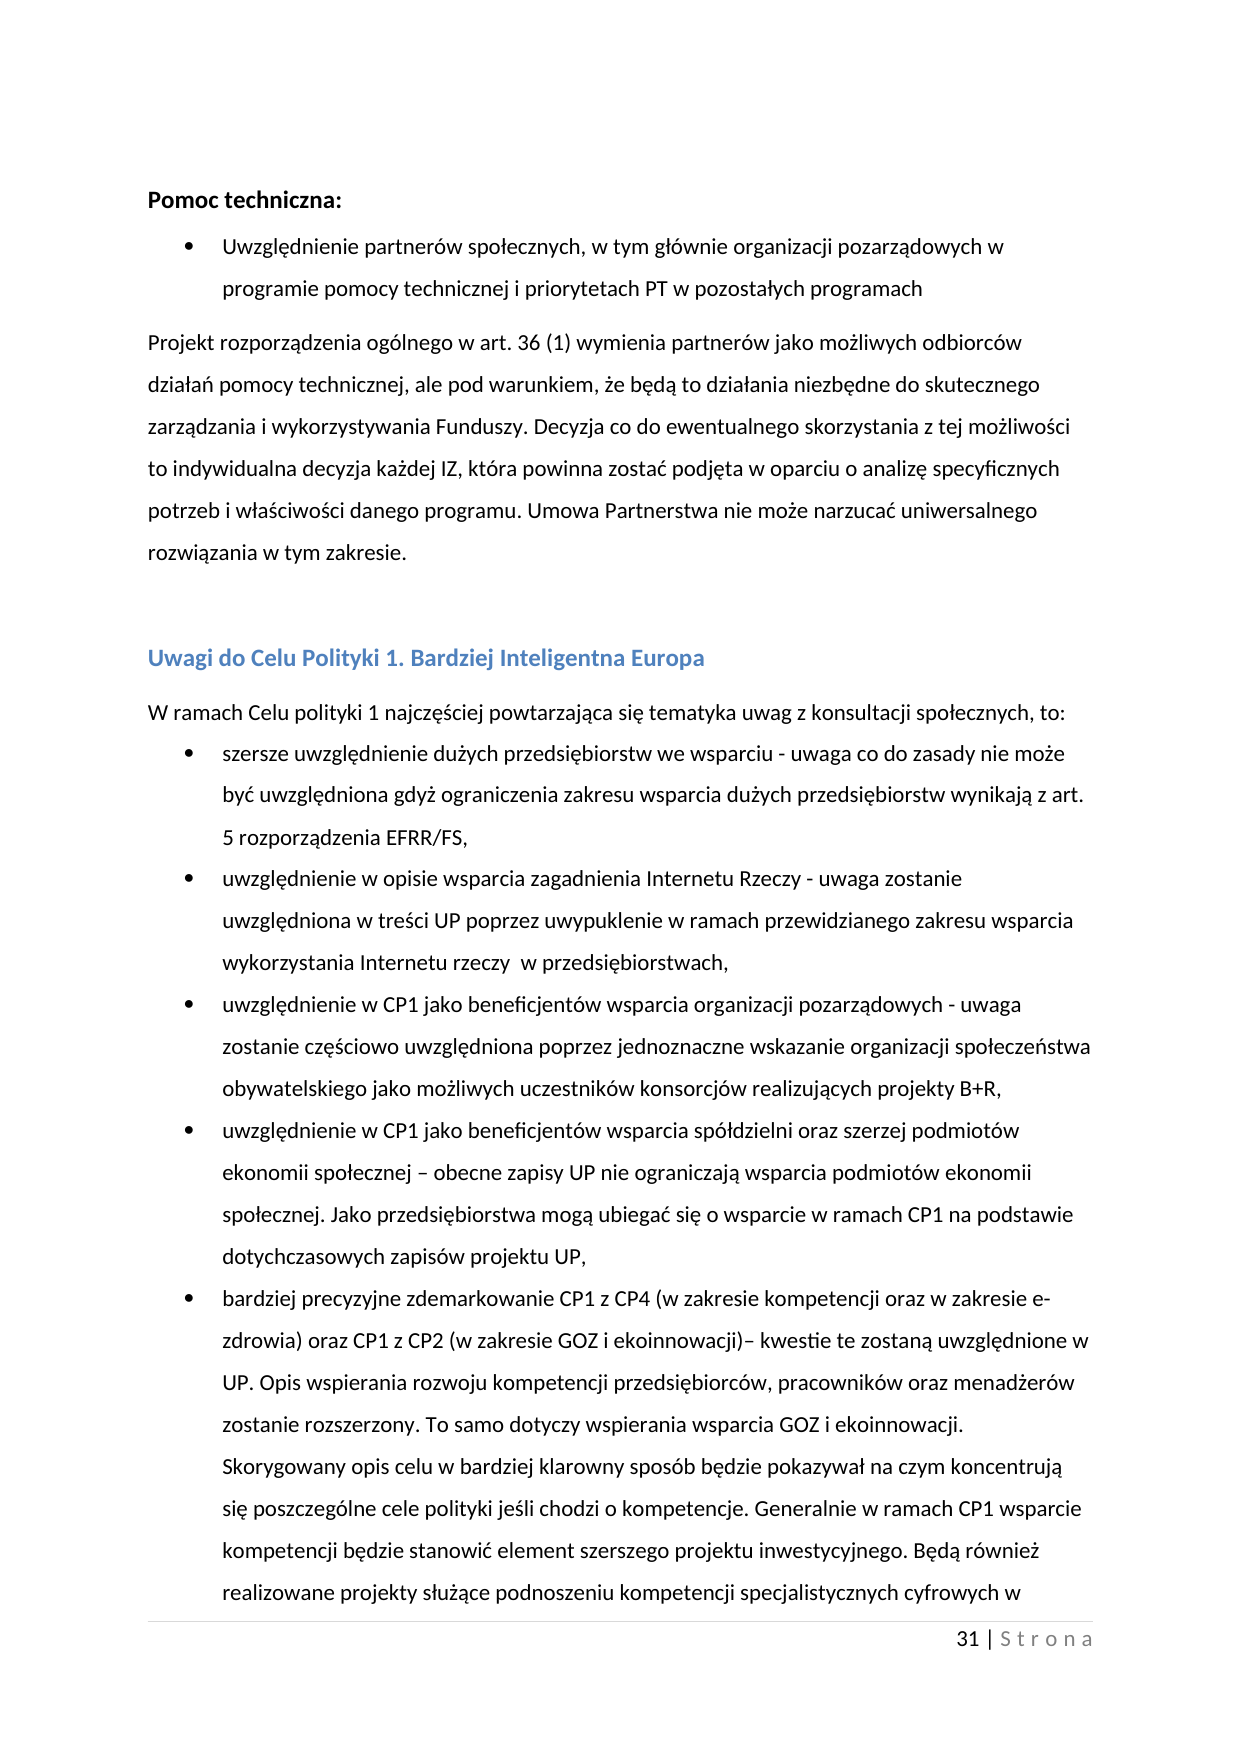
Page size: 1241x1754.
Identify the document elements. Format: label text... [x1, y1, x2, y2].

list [185, 1284, 1093, 1606]
text Pomoc techniczna: [148, 184, 1093, 215]
list uwzględnienie w CP1 jako beneficjentów wsparcia spółdzielni oraz szerzej podmiotów ekonomii społecznej – obecne zapisy UP nie ograniczają wsparcia podmiotów ekonomii społecznej. Jako przedsiębiorstwa mogą ubiegać się o wsparcie w ramach CP1 na podstawie dotychczasowych zapisów projektu UP, [185, 1116, 1093, 1270]
list Uwzględnienie partnerów społecznych, w tym głównie organizacji pozarządowych w programie pomocy technicznej i priorytetach PT w pozostałych programach [185, 232, 1093, 302]
text Uwagi do Celu Polityki 1. Bardziej Inteligentna Europa [148, 642, 1093, 673]
text Projekt rozporządzenia ogólnego w art. 36 (1) wymienia partnerów jako możliwych odbiorców działań pomocy technicznej, ale pod warunkiem, że będą to działania niezbędne do skutecznego zarządzania i wykorzystywania Funduszy. Decyzja co do ewentualnego skorzystania z tej możliwości to indywidualna decyzja każdej IZ, która powinna zostać podjęta w oparciu o analizę specyficznych potrzeb i właściwości danego programu. Umowa Partnerstwa nie może narzucać uniwersalnego rozwiązania w tym zakresie. [148, 328, 1093, 566]
list szersze uwzględnienie dużych przedsiębiorstw we wsparciu - uwaga co do zasady nie może być uwzględniona gdyż ograniczenia zakresu wsparcia dużych przedsiębiorstw wynikają z art. 5 rozporządzenia EFRR/FS, [185, 739, 1093, 851]
text W ramach Celu polityki 1 najczęściej powtarzająca się tematyka uwag z konsultacji społecznych, to: [148, 698, 1093, 726]
list uwzględnienie w opisie wsparcia zagadnienia Internetu Rzeczy - uwaga zostanie uwzględniona w treści UP poprzez uwypuklenie w ramach przewidzianego zakresu wsparcia wykorzystania Internetu rzeczy w przedsiębiorstwach, [185, 864, 1093, 977]
list uwzględnienie w CP1 jako beneficjentów wsparcia organizacji pozarządowych - uwaga zostanie częściowo uwzględniona poprzez jednoznaczne wskazanie organizacji społeczeństwa obywatelskiego jako możliwych uczestników konsorcjów realizujących projekty B+R, [185, 991, 1093, 1102]
